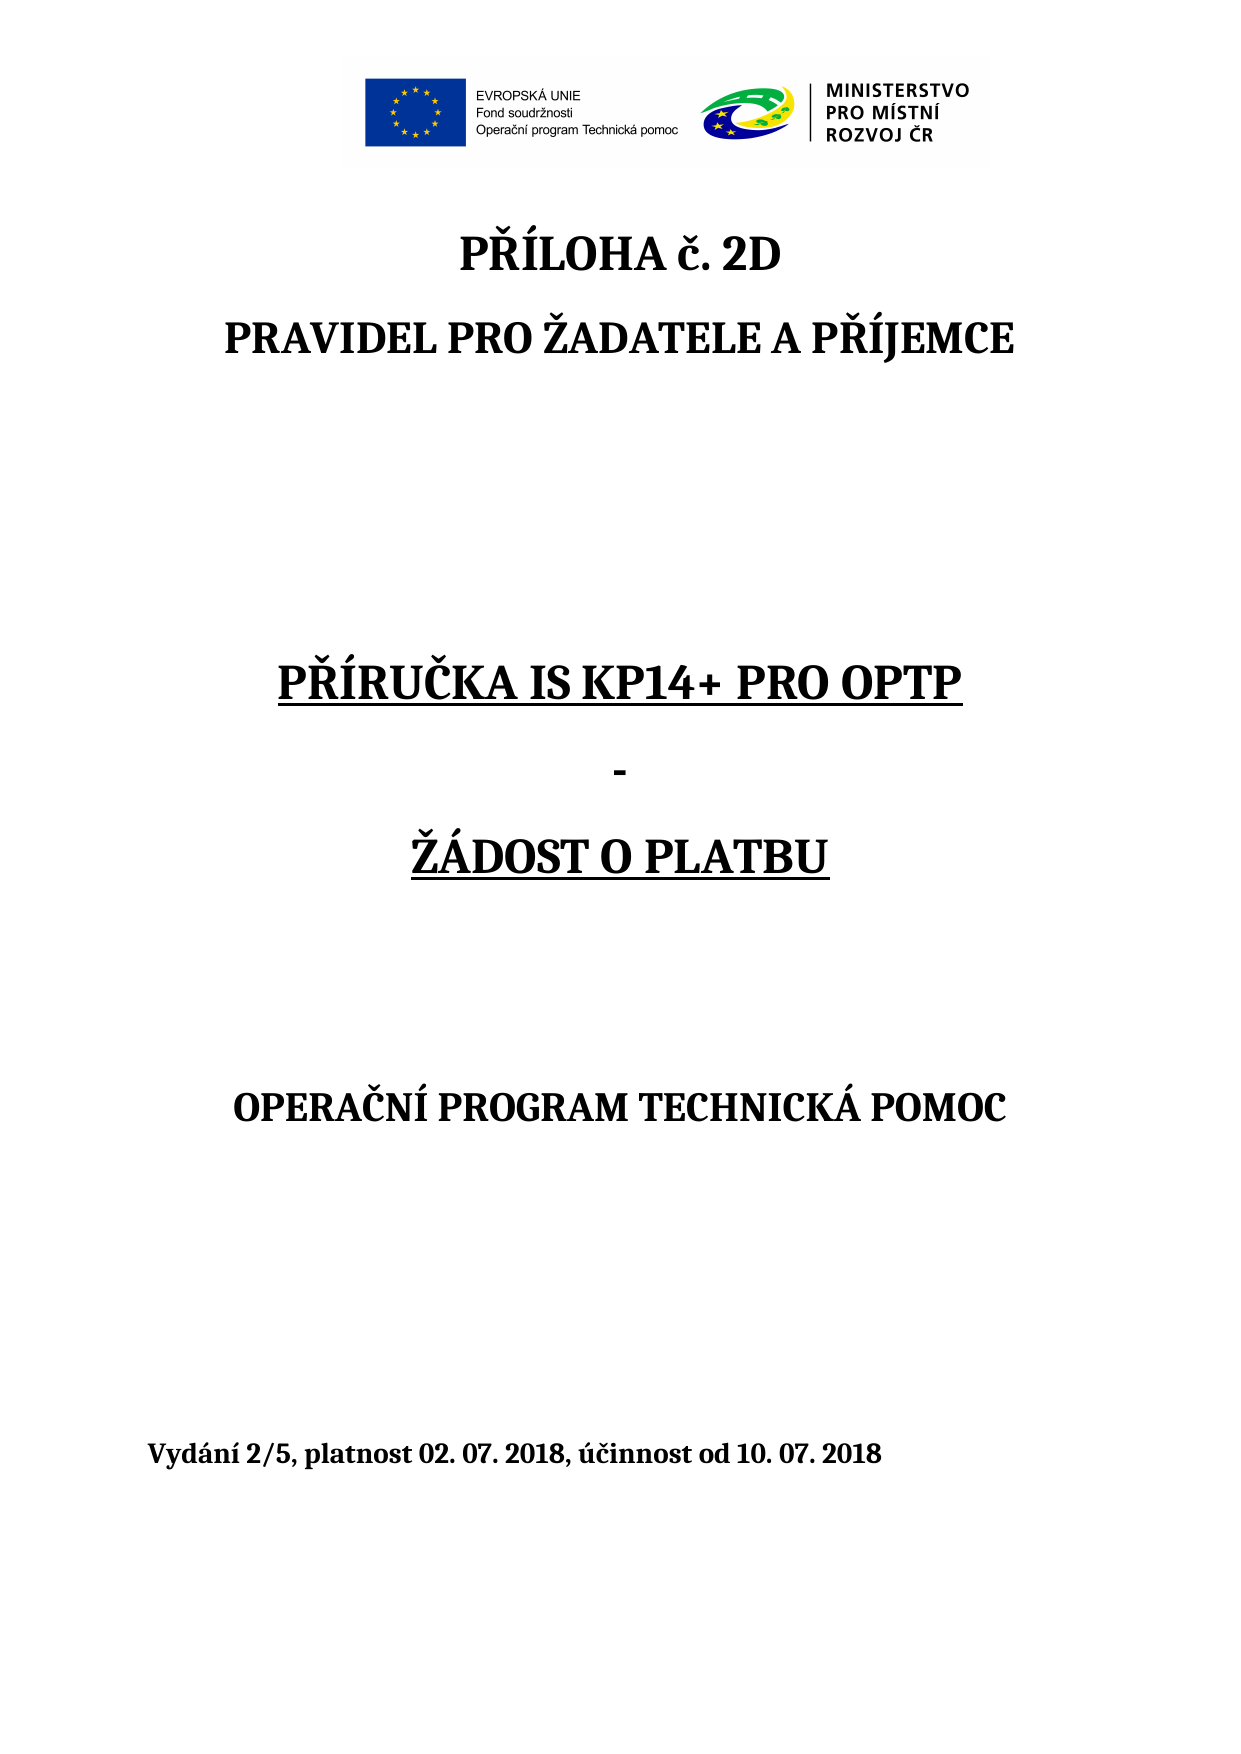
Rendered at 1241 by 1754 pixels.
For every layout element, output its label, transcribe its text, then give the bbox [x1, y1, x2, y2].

text Vydání 2/5, platnost 02. 07. 2018, účinnost od 10. 07. 2018 [148, 1437, 1093, 1470]
text Operační program technická pomoc [148, 1084, 1093, 1132]
text Žádost o platbu [148, 828, 1093, 886]
text PRAVIDEL pro žadatele A příjemce [148, 313, 1093, 365]
picture [343, 56, 990, 169]
text - [148, 742, 1093, 799]
text Příručka IS KP14+ pro optp [148, 655, 1093, 712]
text příloha č. 2D [148, 226, 1093, 283]
